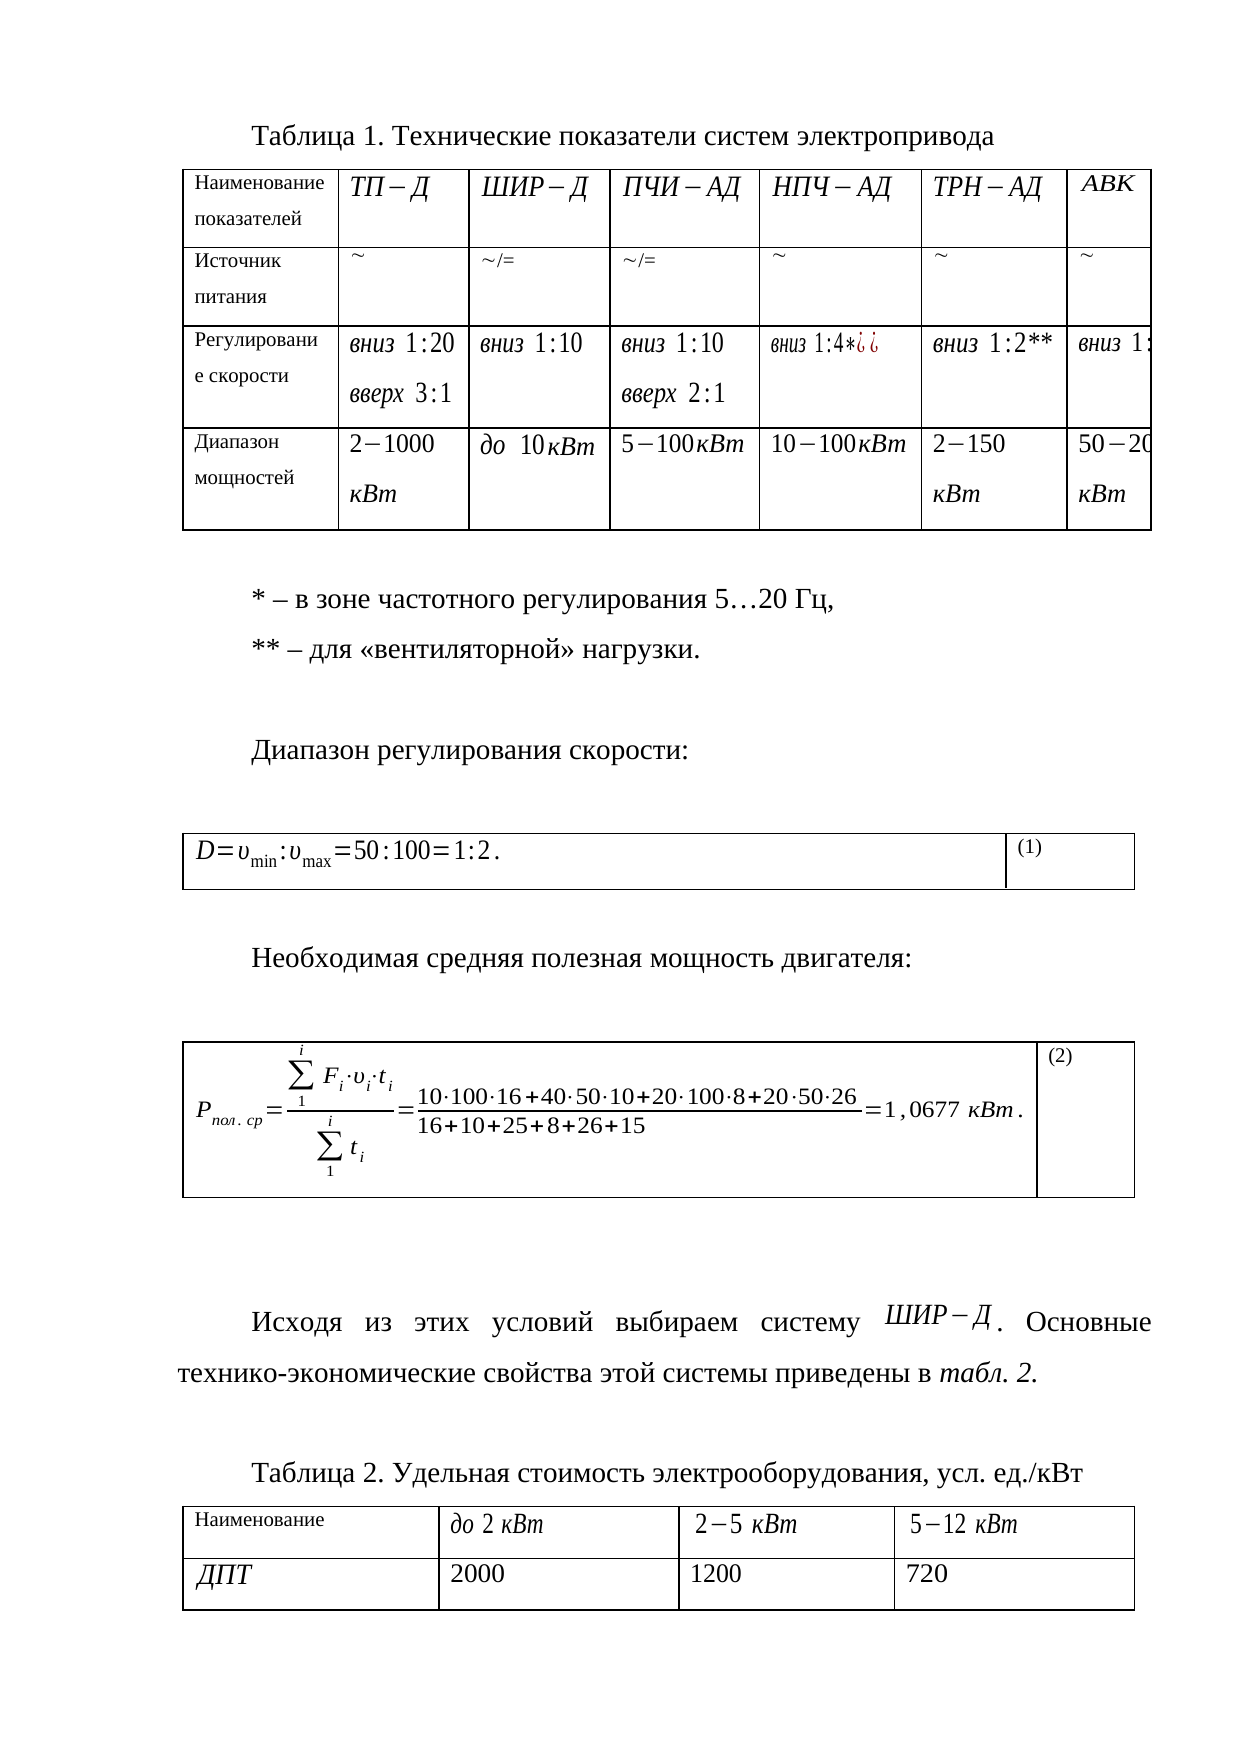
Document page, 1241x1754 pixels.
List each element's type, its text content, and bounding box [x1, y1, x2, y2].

table_cell [922, 429, 1066, 529]
table_cell /= [611, 248, 759, 325]
table_header Наименование [184, 1507, 438, 1557]
table_cell [895, 1559, 1134, 1609]
title Таблица 2. Удельная стоимость электрооборудования, усл. ед./кВт [177, 1455, 1152, 1489]
table_cell [922, 248, 1066, 325]
table_cell Диапазон мощностей [184, 429, 338, 529]
table_header [184, 1043, 1036, 1197]
table_header [440, 1507, 678, 1557]
title Таблица 1. Технические показатели систем электропривода [177, 118, 1152, 152]
table_header (2) [1038, 1043, 1134, 1197]
table_header [611, 170, 759, 247]
table_header [184, 834, 1005, 888]
table_cell [680, 1559, 894, 1609]
table_cell [760, 429, 921, 529]
table_header Наименование показателей [184, 170, 338, 247]
title ** – для «вентиляторной» нагрузки. [177, 631, 1152, 665]
table_header [760, 170, 921, 247]
table_cell [339, 327, 468, 427]
title * – в зоне частотного регулирования 5…20 Гц, [177, 581, 1152, 615]
title Исходя из этих условий выбираем систему . Основные технико-экономические свойства этой системы приведены в табл. 2. [177, 1299, 1152, 1388]
title Диапазон регулирования скорости: [177, 732, 1152, 766]
table_cell [339, 248, 468, 325]
table_cell [440, 1559, 678, 1609]
table_cell [339, 429, 468, 529]
table_cell [611, 327, 759, 427]
table_header [680, 1507, 894, 1557]
table_cell [1068, 429, 1150, 529]
table_cell [611, 429, 759, 529]
title Необходимая средняя полезная мощность двигателя: [177, 940, 1152, 974]
table_header (1) [1007, 834, 1134, 888]
table_cell [184, 1559, 438, 1609]
table_cell Регулирование скорости [184, 327, 338, 427]
table_header [1068, 170, 1150, 247]
table_cell /= [470, 248, 609, 325]
table_cell [760, 248, 921, 325]
table_header [895, 1507, 1134, 1557]
table_header [922, 170, 1066, 247]
table_cell Источник питания [184, 248, 338, 325]
table_cell [470, 429, 609, 529]
table_cell [1068, 248, 1150, 325]
table_cell [1068, 327, 1150, 427]
table_header [470, 170, 609, 247]
table_header [339, 170, 468, 247]
table_cell [922, 327, 1066, 427]
table_cell [760, 327, 921, 427]
table_cell [470, 327, 609, 427]
